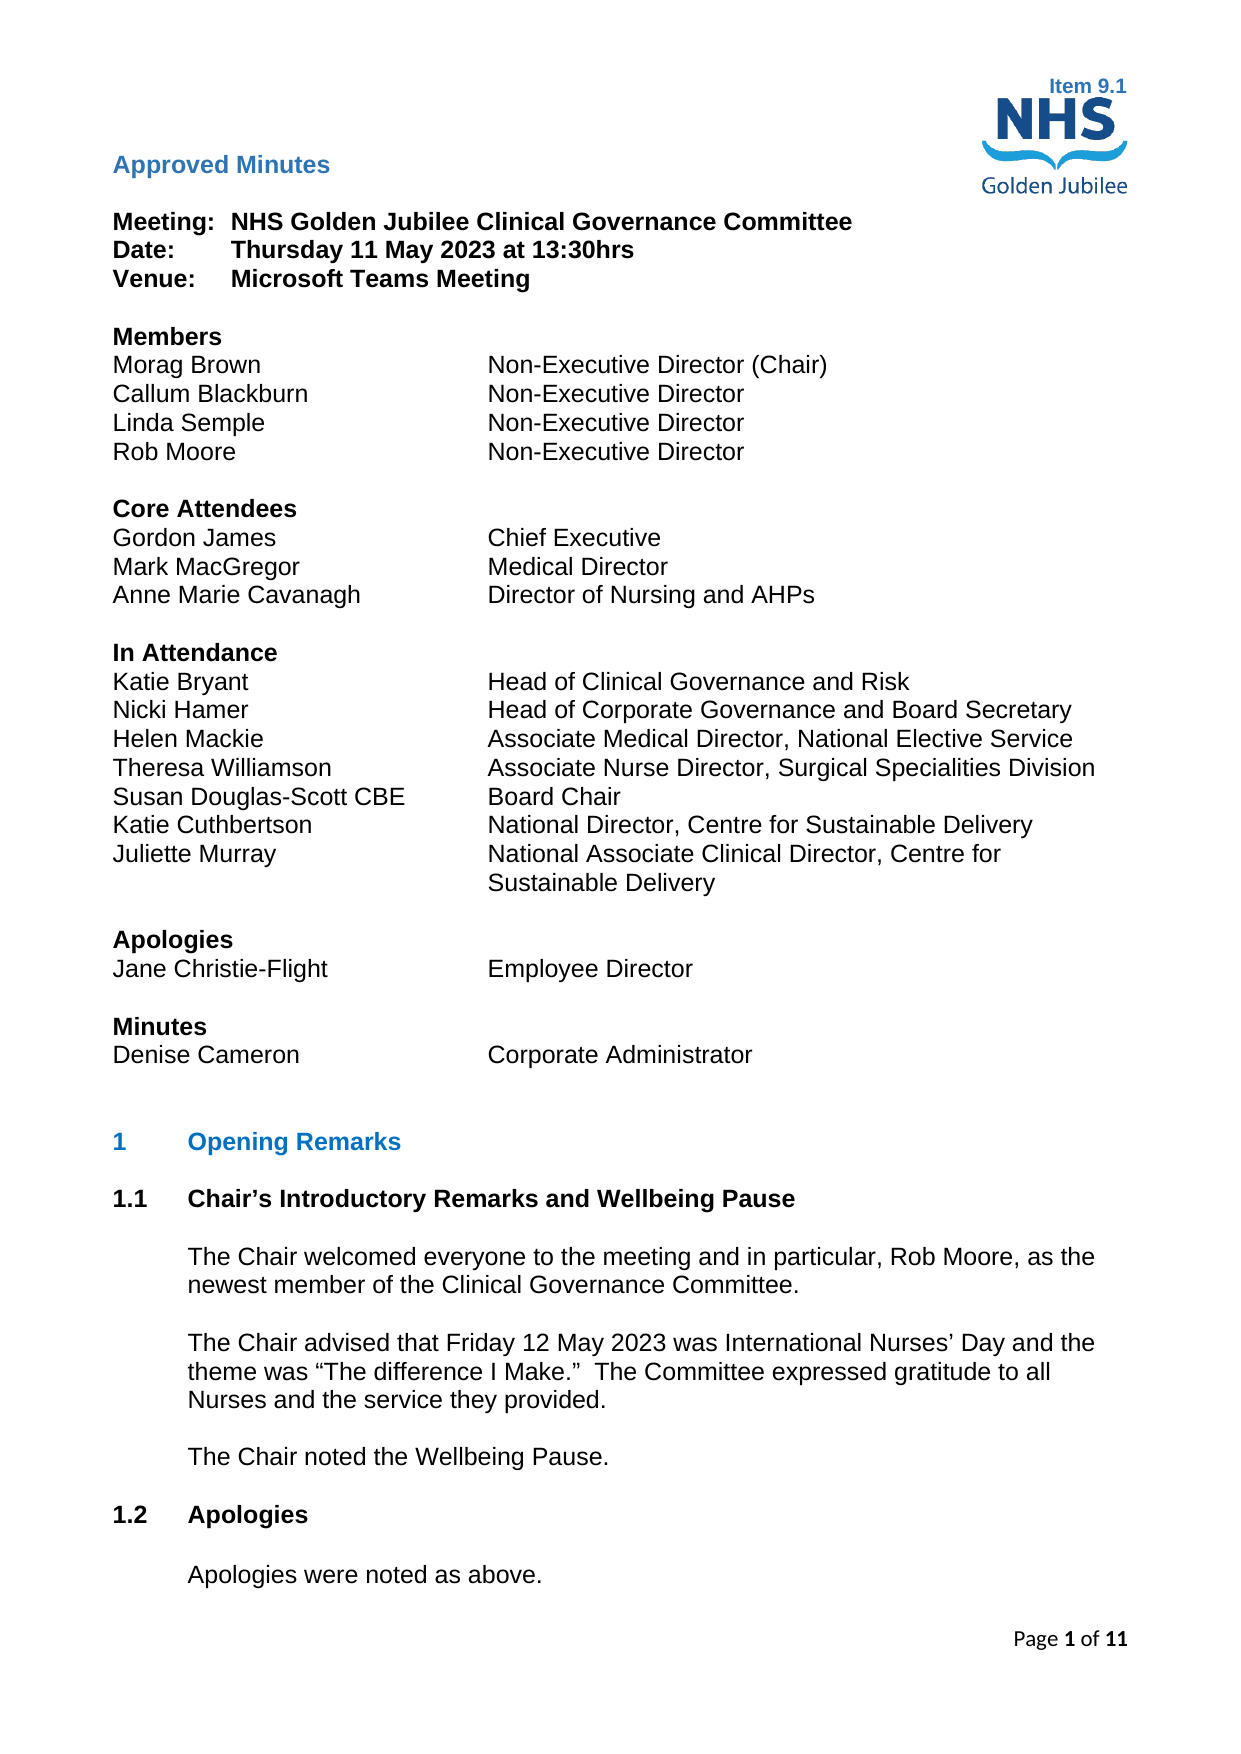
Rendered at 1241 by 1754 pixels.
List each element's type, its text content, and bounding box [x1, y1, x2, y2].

text Jane Christie-Flight Employee Director [112, 954, 1128, 983]
text In Attendance [112, 638, 1128, 667]
list Apologies [112, 1500, 1128, 1528]
text Members [112, 322, 1128, 351]
text Susan Douglas-Scott CBE Board Chair [112, 782, 1128, 811]
text Nicki Hamer Head of Corporate Governance and Board Secretary [112, 696, 1128, 724]
text Theresa Williamson Associate Nurse Director, Surgical Specialities Division [112, 753, 1128, 782]
text Date: Thursday 11 May 2023 at 13:30hrs [112, 236, 1128, 264]
text Gordon James Chief Executive [112, 523, 1128, 552]
list Apologies were noted as above. [187, 1559, 1128, 1588]
text Morag Brown Non-Executive Director (Chair) [112, 351, 1128, 379]
text Minutes [112, 1012, 1128, 1041]
list The Chair noted the Wellbeing Pause. [187, 1442, 1128, 1471]
text Anne Marie Cavanagh Director of Nursing and AHPs [112, 581, 1128, 609]
list Chair’s Introductory Remarks and Wellbeing Pause [112, 1184, 1128, 1213]
text Venue: Microsoft Teams Meeting [112, 264, 1128, 293]
text Helen Mackie Associate Medical Director, National Elective Service [112, 724, 1128, 753]
text Apologies [112, 926, 1128, 954]
text Denise Cameron Corporate Administrator [112, 1041, 1128, 1069]
list The Chair welcomed everyone to the meeting and in particular, Rob Moore, as the newest member of the Clinical Governance Committee. [187, 1242, 1128, 1299]
text Linda Semple Non-Executive Director [112, 408, 1128, 437]
text Mark MacGregor Medical Director [112, 552, 1128, 581]
text Rob Moore Non-Executive Director [112, 437, 1128, 466]
text Core Attendees [112, 494, 1128, 523]
text 1 Opening Remarks [112, 1127, 1128, 1156]
text Katie Bryant Head of Clinical Governance and Risk [112, 667, 1128, 696]
text Juliette Murray National Associate Clinical Director, Centre for Sustainable Delivery [112, 839, 1128, 897]
text The Chair advised that Friday 12 May 2023 was International Nurses’ Day and the theme was “The difference I Make.” The Committee expressed gratitude to all Nurses and the service they provided. [187, 1328, 1128, 1414]
text Meeting: NHS Golden Jubilee Clinical Governance Committee [112, 207, 1128, 236]
text Katie Cuthbertson National Director, Centre for Sustainable Delivery [112, 811, 1128, 839]
picture [981, 97, 1128, 199]
text Callum Blackburn Non-Executive Director [112, 379, 1128, 408]
text Approved Minutes [112, 150, 981, 179]
